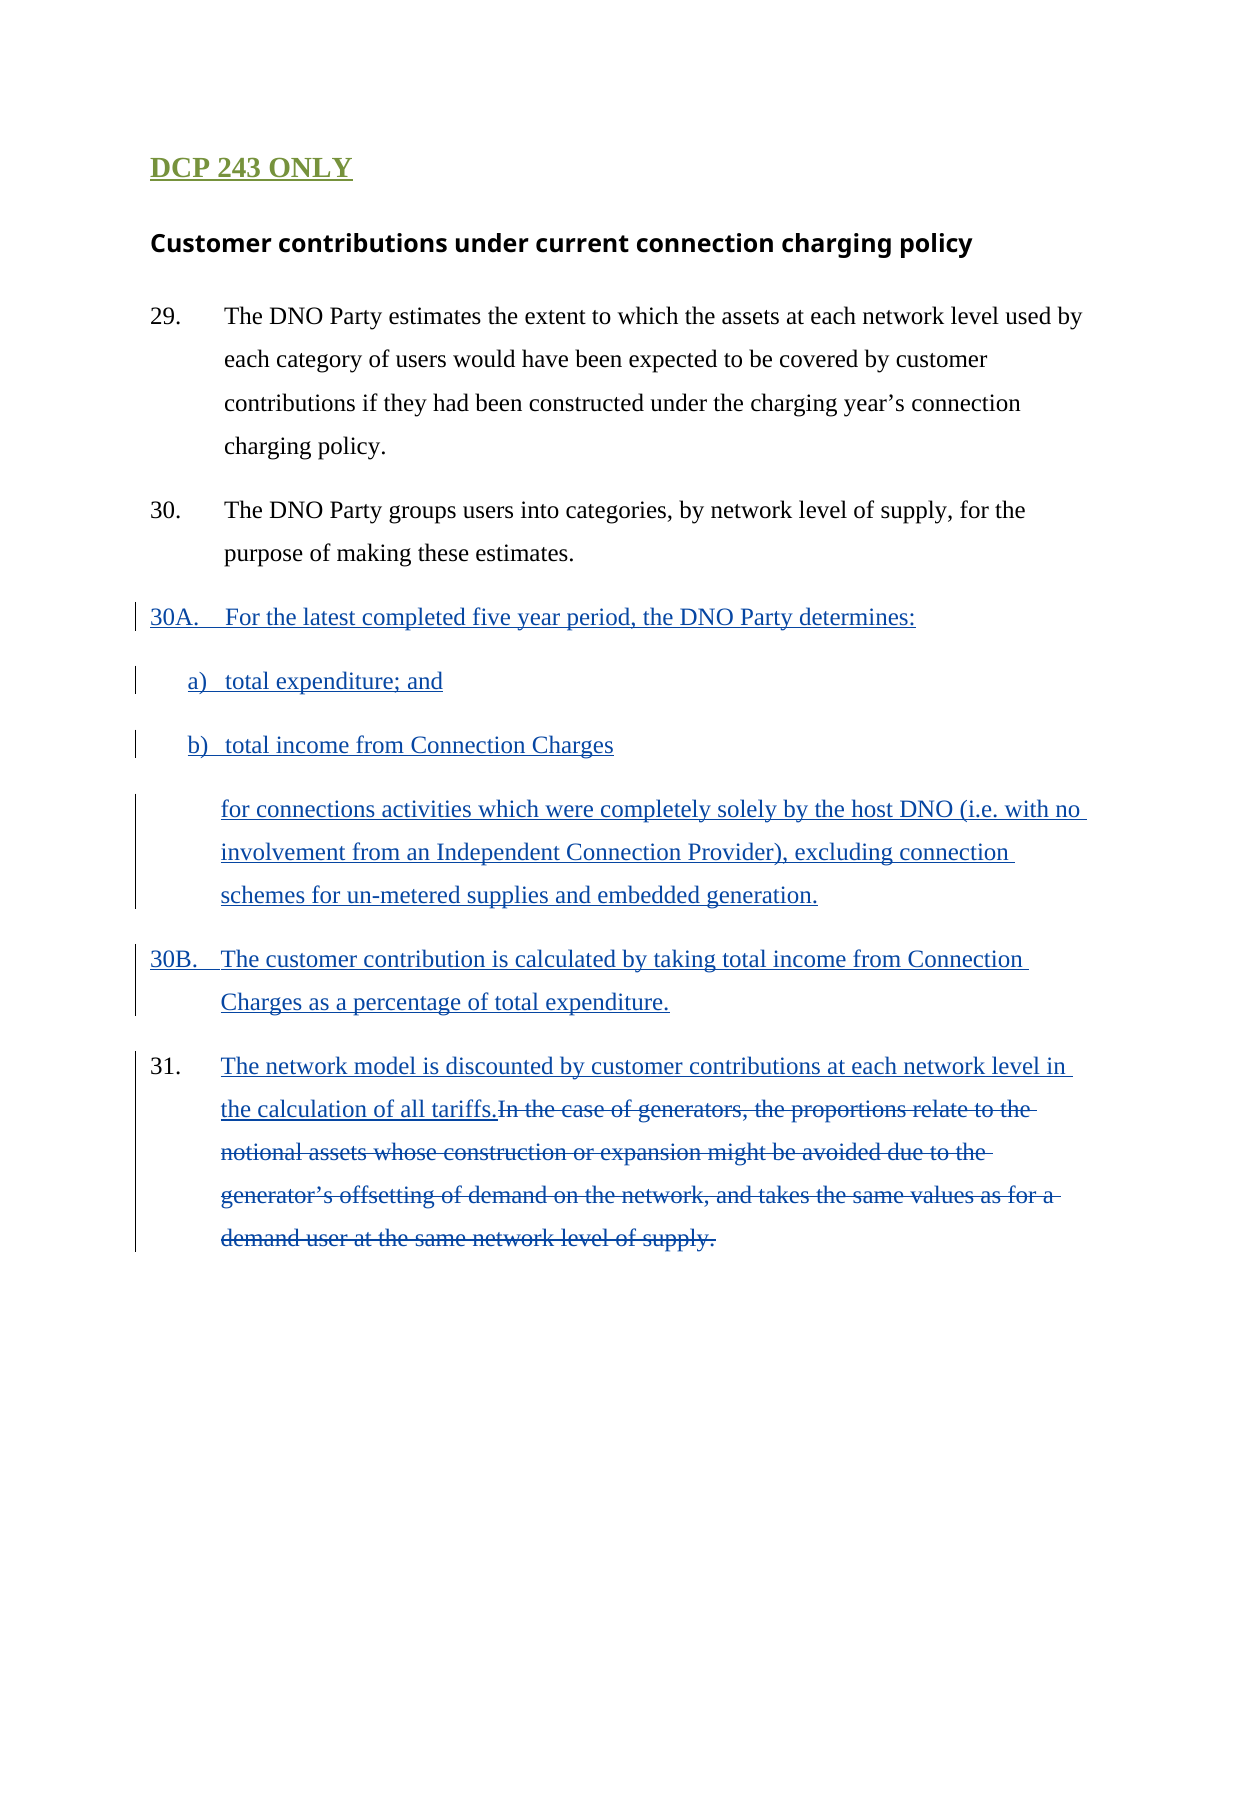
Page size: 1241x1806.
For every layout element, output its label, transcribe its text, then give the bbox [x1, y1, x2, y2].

subtitle 31. [150, 1051, 1090, 1252]
subtitle The DNO Party groups users into categories, by network level of supply, for the purpose of making these estimates. [150, 495, 1090, 567]
subtitle Customer contributions under current connection charging policy [150, 225, 1090, 259]
subtitle The DNO Party estimates the extent to which the assets at each network level used by each category of users would have been expected to be covered by customer contributions if they had been constructed under the charging year’s connection charging policy. [150, 301, 1090, 459]
subtitle DCP 243 Only [150, 150, 1090, 183]
